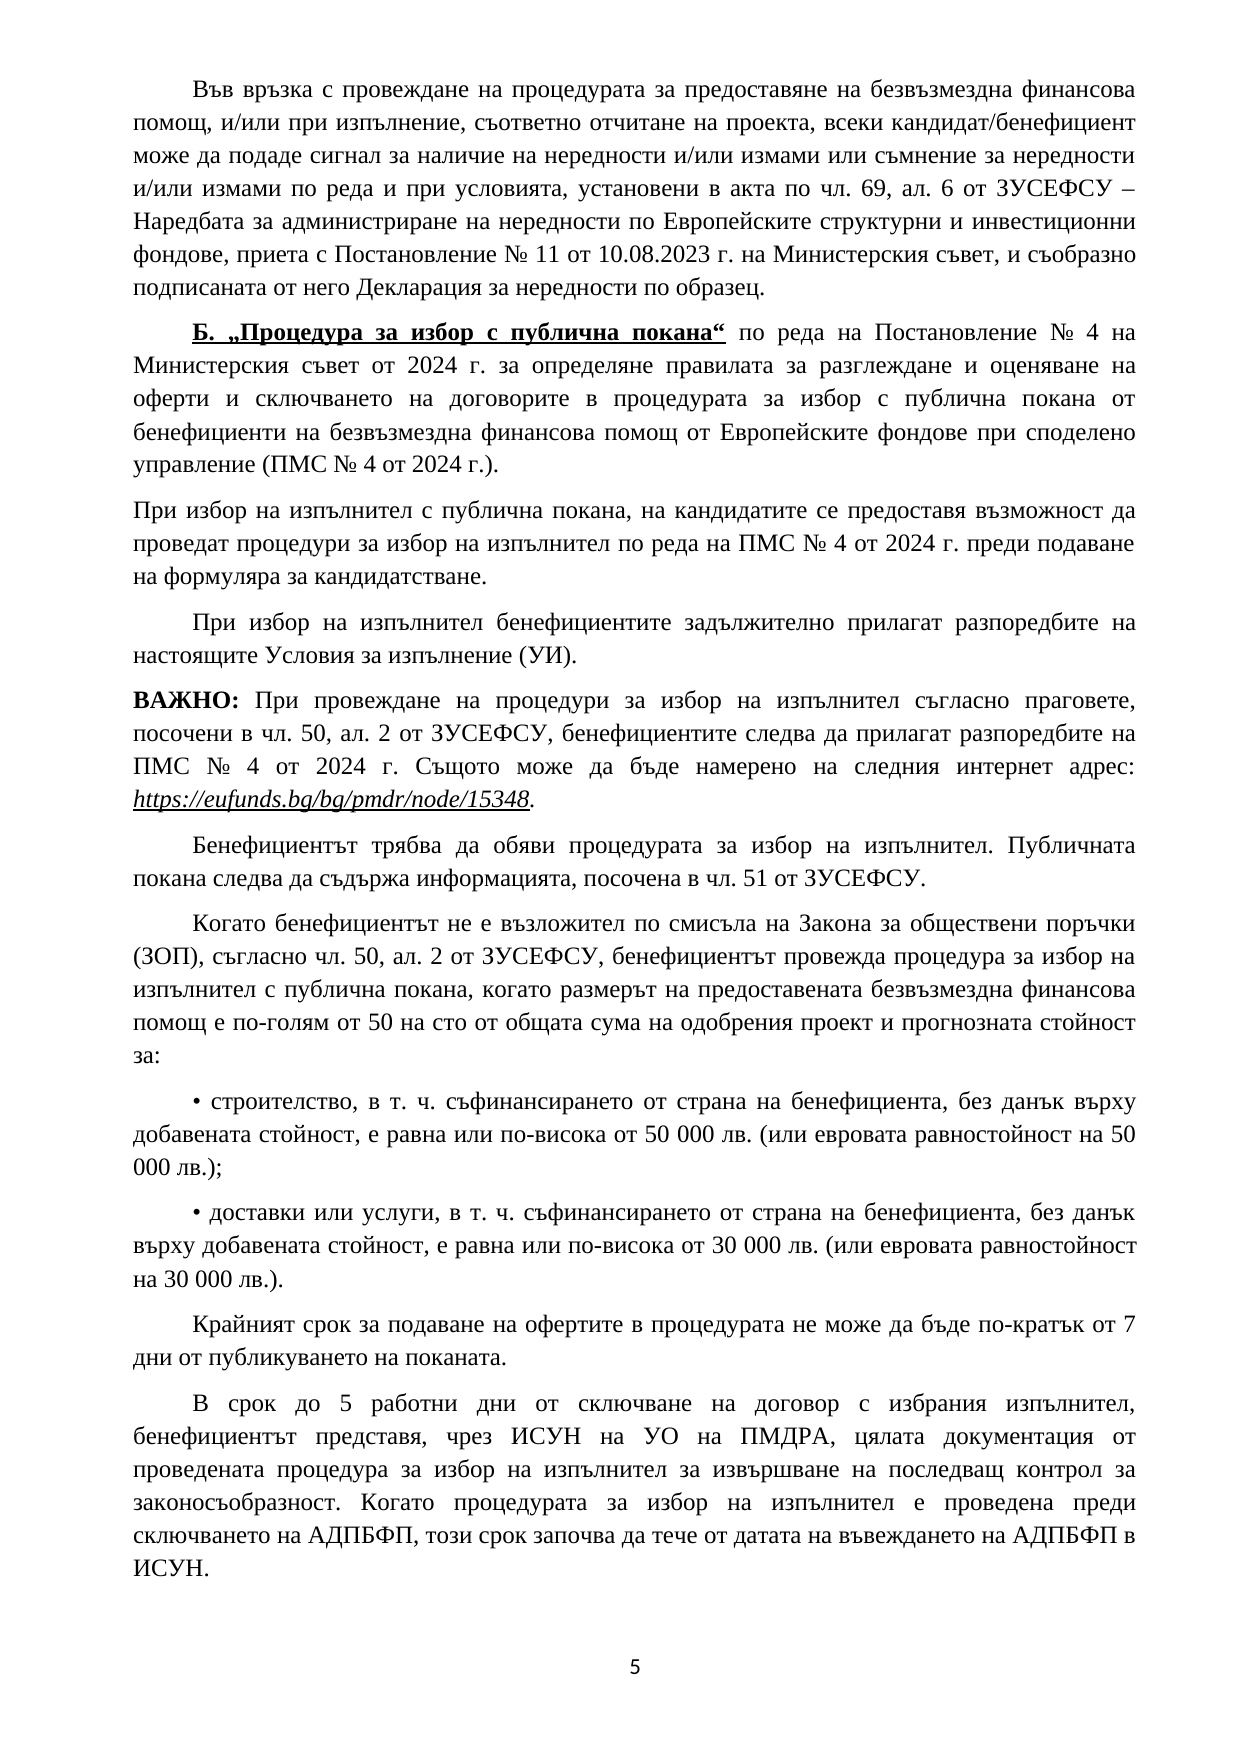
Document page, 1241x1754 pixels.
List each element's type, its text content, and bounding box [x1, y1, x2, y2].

text Когато бенефициентът не е възложител по смисъла на Закона за обществени поръчки (ЗОП), съгласно чл. 50, ал. 2 от ЗУСЕФСУ, бенефициентът провежда процедура за избор на изпълнител с публична покана, когато размерът на предоставената безвъзмездна финансова помощ е по-голям от 50 на сто от общата сума на одобрения проект и прогнозната стойност за: [133, 908, 1137, 1069]
text • доставки или услуги, в т. ч. съфинансирането от страна на бенефициента, без данък върху добавената стойност, е равна или по-висока от 30 000 лв. (или евровата равностойност на 30 000 лв.). [133, 1197, 1137, 1293]
text ВАЖНО: При провеждане на процедури за избор на изпълнител съгласно праговете, посочени в чл. 50, ал. 2 от ЗУСЕФСУ, бенефициентите следва да прилагат разпоредбите на ПМС № 4 от 2024 г. Същото може да бъде намерено на следния интернет адрес: https://eufunds.bg/bg/pmdr/node/15348. [133, 685, 1137, 813]
text При избор на изпълнител с публична покана, на кандидатите се предоставя възможност да проведат процедури за избор на изпълнител по реда на ПМС № 4 от 2024 г. преди подаване на формуляра за кандидатстване. [133, 495, 1137, 590]
text При избор на изпълнител бенефициентите задължително прилагат разпоредбите на настоящите Условия за изпълнение (УИ). [133, 607, 1137, 668]
text • строителство, в т. ч. съфинансирането от страна на бенефициента, без данък върху добавената стойност, е равна или по-висока от 50 000 лв. (или евровата равностойност на 50 000 лв.); [133, 1086, 1137, 1181]
text Б. „Процедура за избор с публична покана“ по реда на Постановление № 4 на Министерския съвет от 2024 г. за определяне правилата за разглеждане и оценяване на оферти и сключването на договорите в процедурата за избор с публична покана от бенефициенти на безвъзмездна финансова помощ от Европейските фондове при споделено управление (ПМС № 4 от 2024 г.). [133, 317, 1137, 478]
text В срок до 5 работни дни от сключване на договор с избрания изпълнител, бенефициентът представя, чрез ИСУН на УО на ПМДРА, цялата документация от проведената процедура за избор на изпълнител за извършване на последващ контрол за законосъобразност. Когато процедурата за избор на изпълнител е проведена преди сключването на АДПБФП, този срок започва да тече от датата на въвеждането на АДПБФП в ИСУН. [133, 1388, 1137, 1582]
text Бенефициентът трябва да обяви процедурата за избор на изпълнител. Публичната покана следва да съдържа информацията, посочена в чл. 51 от ЗУСЕФСУ. [133, 830, 1137, 892]
text Във връзка с провеждане на процедурата за предоставяне на безвъзмездна финансова помощ, и/или при изпълнение, съответно отчитане на проекта, всеки кандидат/бенефициент може да подаде сигнал за наличие на нередности и/или измами или съмнение за нередности и/или измами по реда и при условията, установени в акта по чл. 69, ал. 6 от ЗУСЕФСУ – Наредбата за администриране на нередности по Европейските структурни и инвестиционни фондове, приета с Постановление № 11 от 10.08.2023 г. на Министерския съвет, и съобразно подписаната от него Декларация за нередности по образец. [133, 74, 1137, 301]
text Крайният срок за подаване на офертите в процедурата не може да бъде по-кратък от 7 дни от публикуването на поканата. [133, 1309, 1137, 1371]
